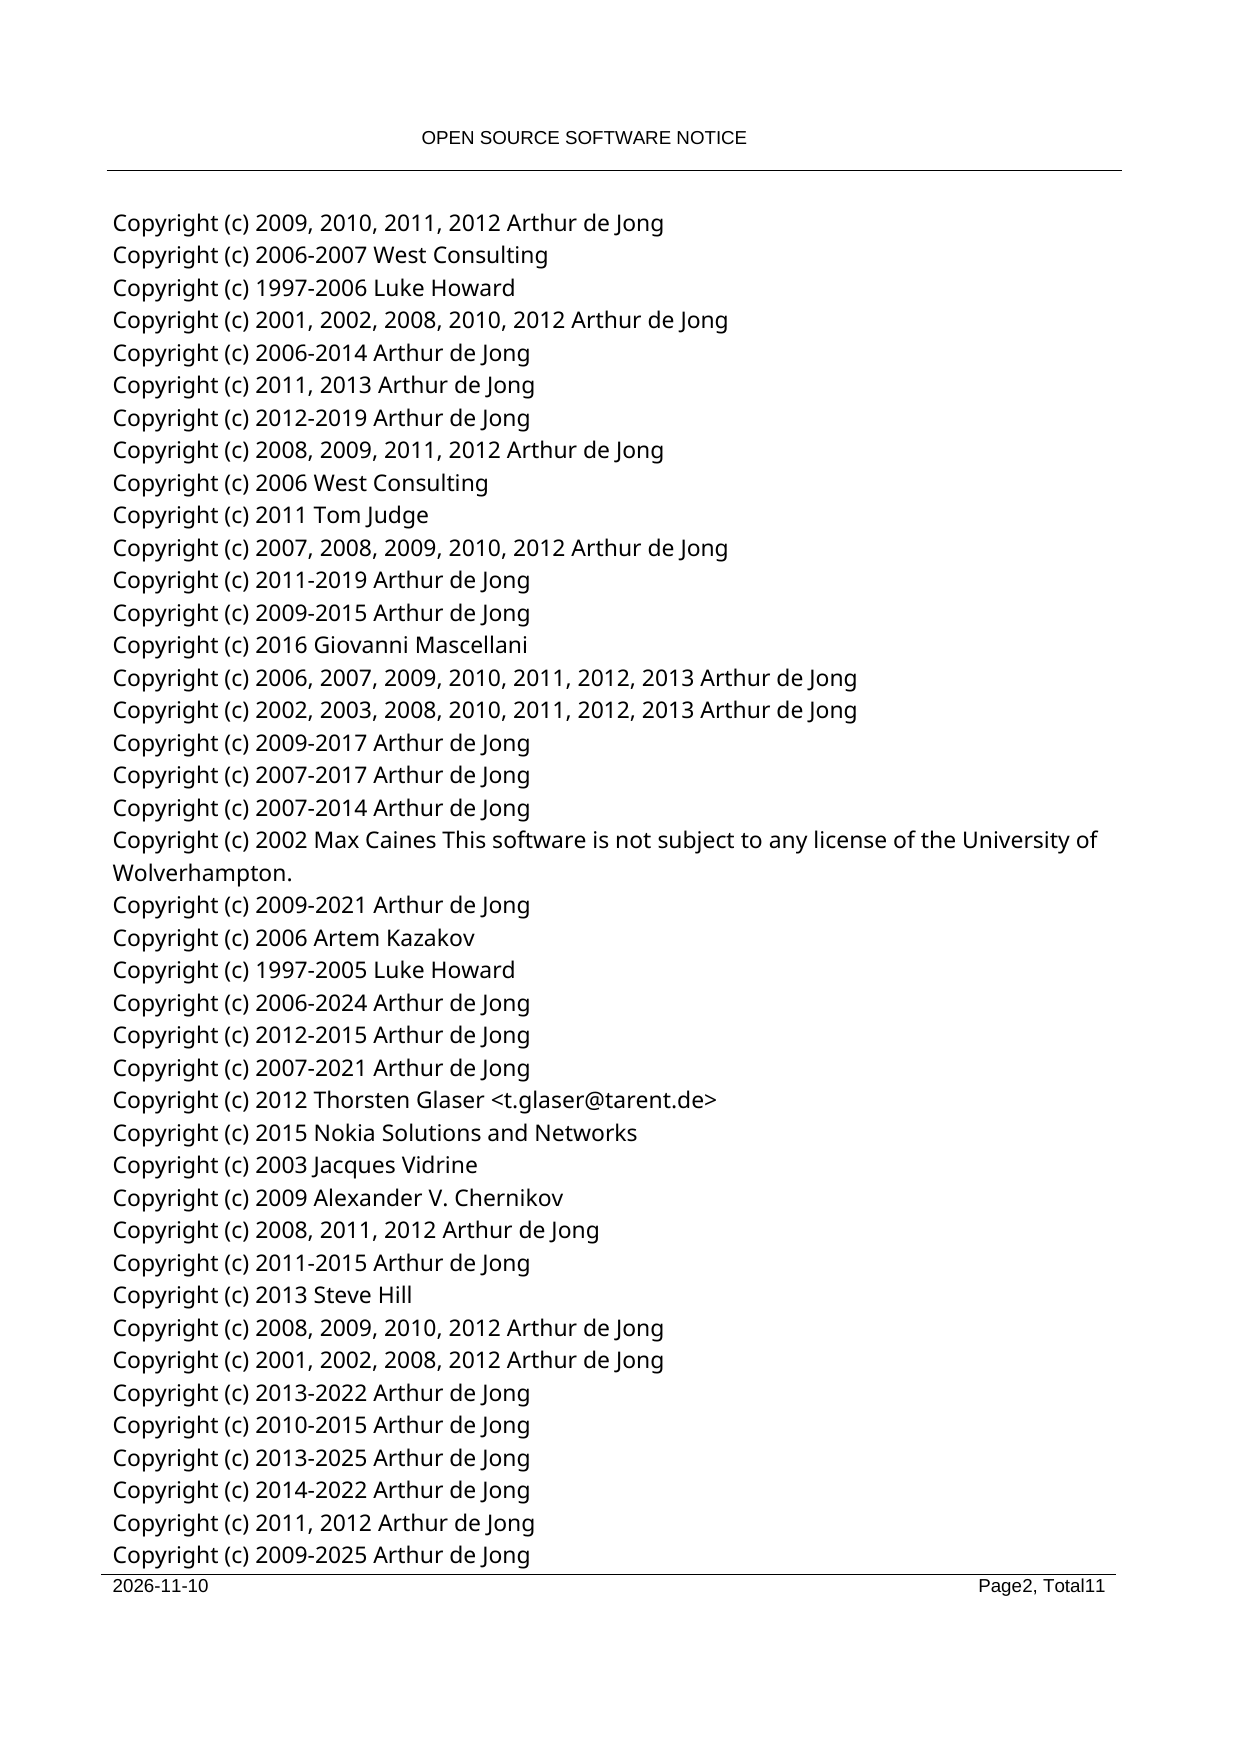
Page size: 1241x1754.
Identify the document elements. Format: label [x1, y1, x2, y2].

text [112, 206, 1128, 1571]
